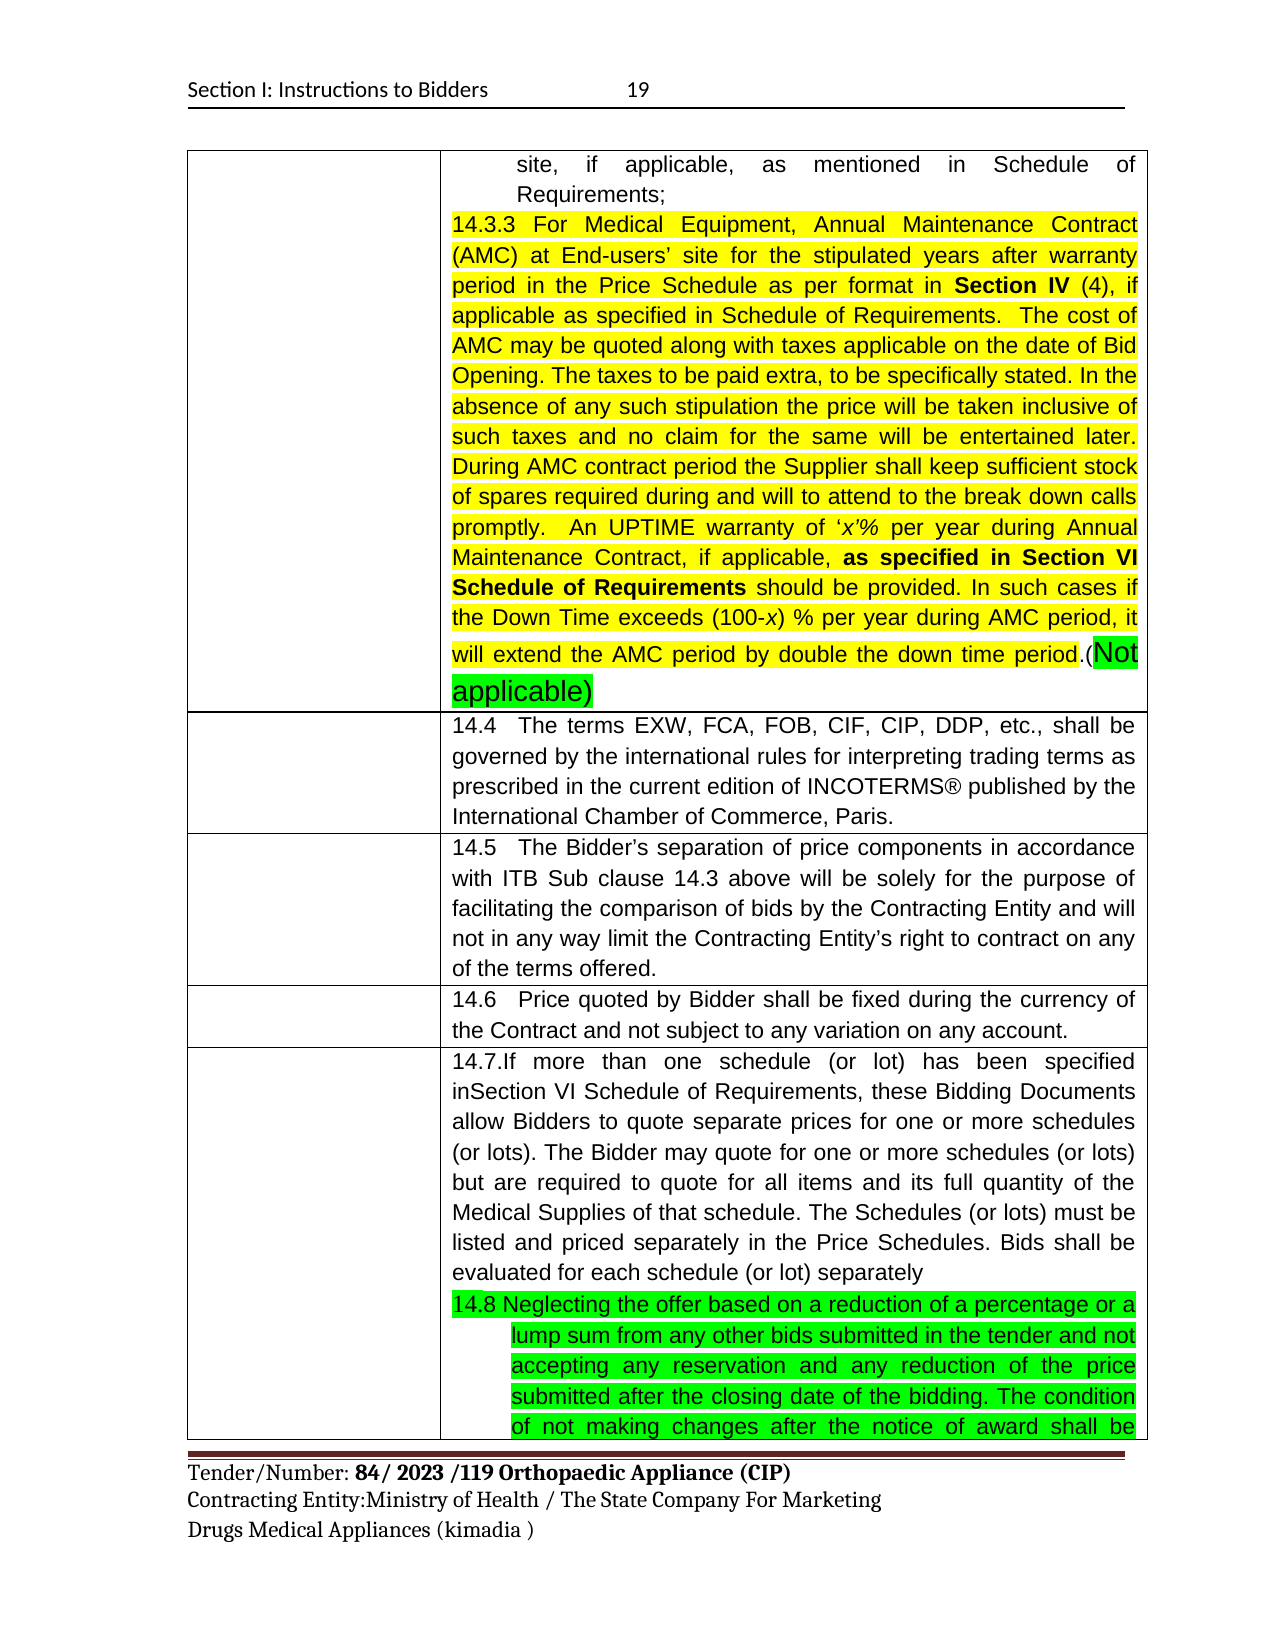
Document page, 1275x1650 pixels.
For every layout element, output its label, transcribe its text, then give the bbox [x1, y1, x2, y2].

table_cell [441, 1048, 1147, 1439]
table_cell 14.4 The terms EXW, FCA, FOB, CIF, CIP, DDP, etc., shall be governed by the international rules for interpreting trading terms as prescribed in the current edition of INCOTERMS® published by the International Chamber of Commerce, Paris. [441, 713, 1147, 833]
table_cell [188, 151, 440, 711]
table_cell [441, 151, 1147, 711]
table_cell [188, 986, 440, 1047]
table_cell [188, 1048, 440, 1439]
table_cell [188, 834, 440, 985]
table_cell 14.5 The Bidder’s separation of price components in accordance with ITB Sub clause 14.3 above will be solely for the purpose of facilitating the comparison of bids by the Contracting Entity and will not in any way limit the Contracting Entity’s right to contract on any of the terms offered. [441, 834, 1147, 985]
table_cell 14.6 Price quoted by Bidder shall be fixed during the currency of the Contract and not subject to any variation on any account. [441, 986, 1147, 1047]
table_cell [188, 713, 440, 833]
